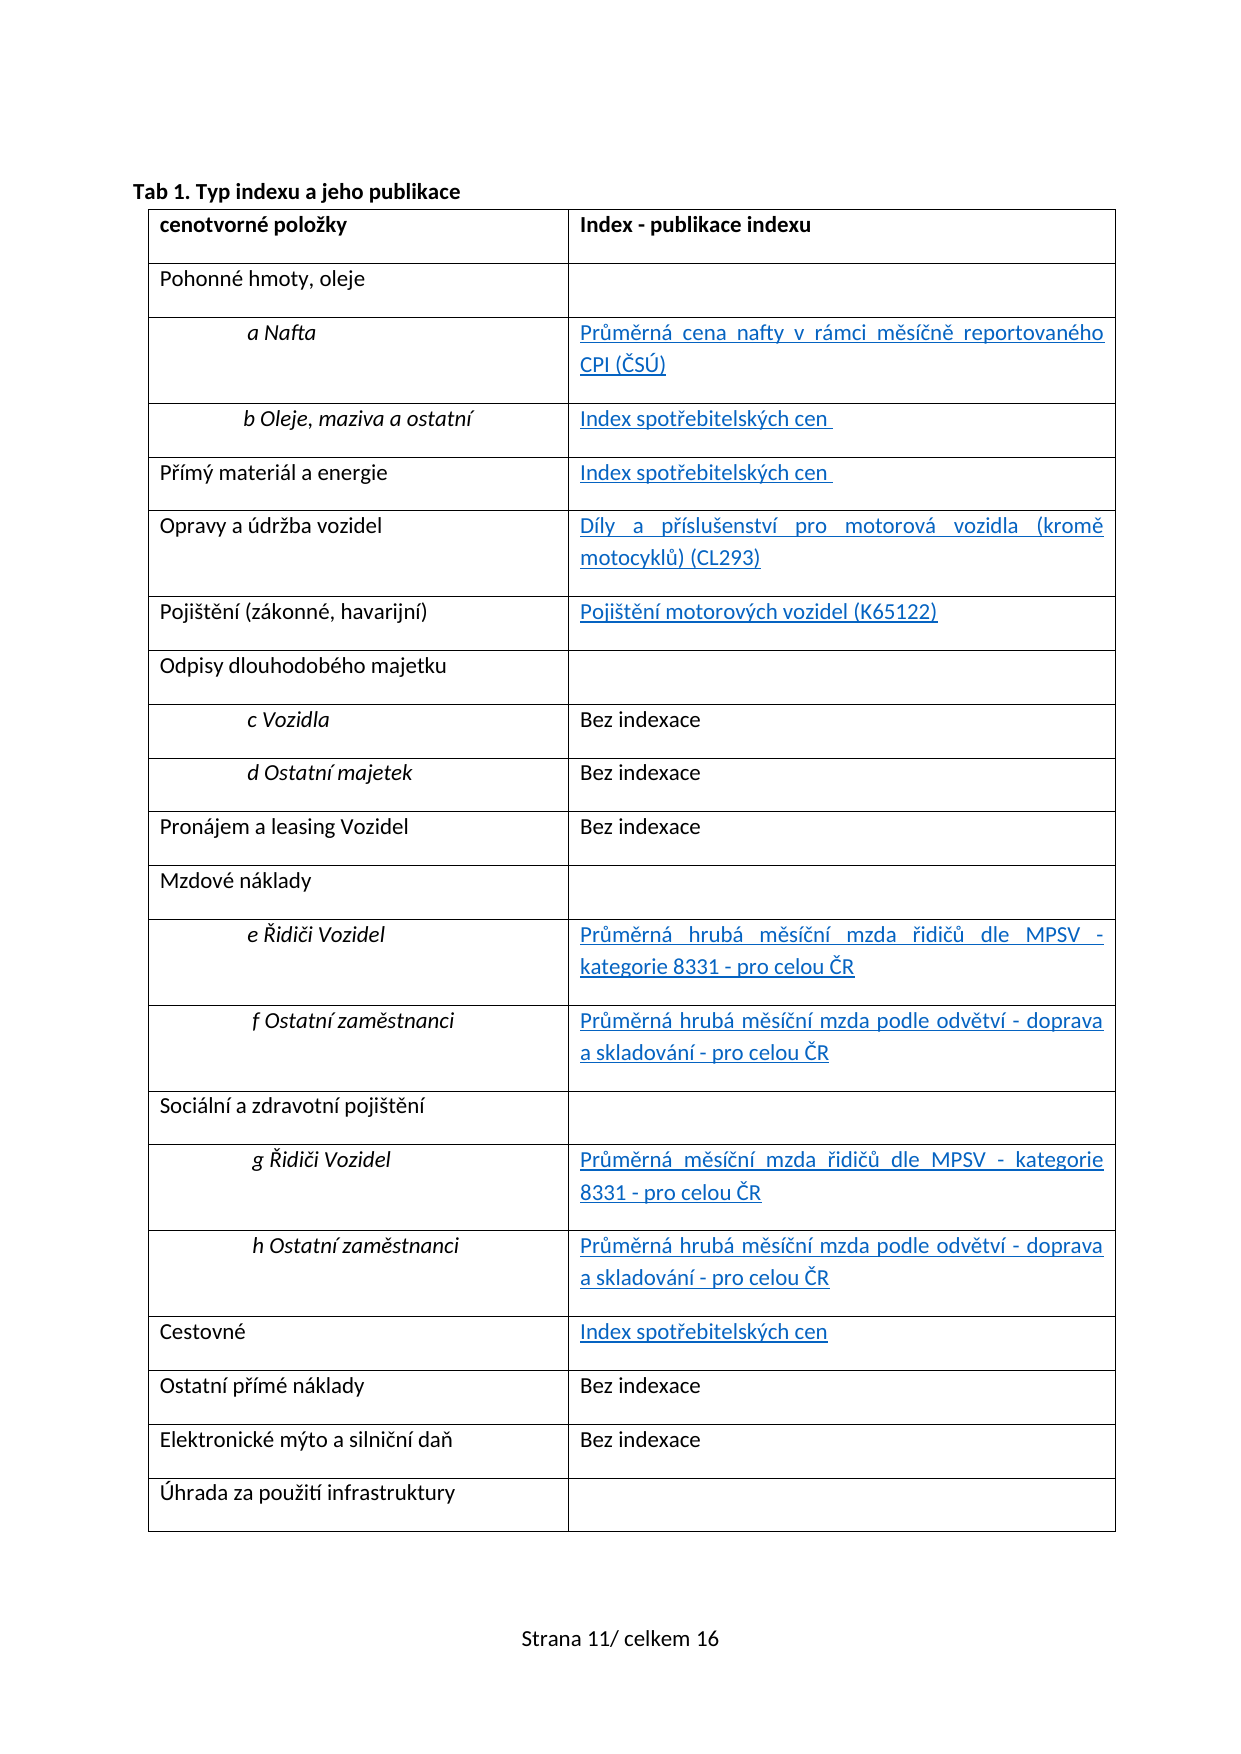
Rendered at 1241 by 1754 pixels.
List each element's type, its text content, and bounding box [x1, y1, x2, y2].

table_cell h Ostatní zaměstnanci [149, 1231, 568, 1316]
table_cell Průměrná hrubá měsíční mzda podle odvětví - doprava a skladování - pro celou ČR [569, 1231, 1115, 1316]
table_cell Bez indexace [569, 705, 1115, 757]
table_cell Bez indexace [569, 759, 1115, 811]
table_cell f Ostatní zaměstnanci [149, 1006, 568, 1091]
table_cell [569, 651, 1115, 704]
table_cell Průměrná cena nafty v rámci měsíčně reportovaného CPI (ČSÚ) [569, 318, 1115, 403]
table_cell Bez indexace [569, 1371, 1115, 1424]
table_cell Index spotřebitelských cen [569, 458, 1115, 510]
table_cell Pojištění motorových vozidel (K65122) [569, 597, 1115, 650]
table_cell [569, 264, 1115, 317]
table_cell Index spotřebitelských cen [569, 1317, 1115, 1370]
table_cell g Řidiči Vozidel [149, 1145, 568, 1230]
table_cell Úhrada za použití infrastruktury [149, 1479, 568, 1531]
table_cell Díly a příslušenství pro motorová vozidla (kromě motocyklů) (CL293) [569, 511, 1115, 596]
table_cell Pohonné hmoty, oleje [149, 264, 568, 317]
text Tab 1. Typ indexu a jeho publikace [133, 177, 1092, 205]
table_header Index - publikace indexu [569, 210, 1115, 263]
table_cell Bez indexace [569, 1425, 1115, 1477]
table_cell d Ostatní majetek [149, 759, 568, 811]
table_cell Průměrná hrubá měsíční mzda podle odvětví - doprava a skladování - pro celou ČR [569, 1006, 1115, 1091]
table_cell Cestovné [149, 1317, 568, 1370]
table_cell Opravy a údržba vozidel [149, 511, 568, 596]
table_cell Mzdové náklady [149, 866, 568, 919]
table_cell [569, 1479, 1115, 1531]
table_cell Odpisy dlouhodobého majetku [149, 651, 568, 704]
table_cell [569, 1092, 1115, 1144]
table_cell e Řidiči Vozidel [149, 920, 568, 1005]
table_cell a Nafta [149, 318, 568, 403]
table_cell [569, 866, 1115, 919]
table_cell Průměrná měsíční mzda řidičů dle MPSV - kategorie 8331 - pro celou ČR [569, 1145, 1115, 1230]
table_header cenotvorné položky [149, 210, 568, 263]
table_cell Sociální a zdravotní pojištění [149, 1092, 568, 1144]
table_cell Bez indexace [569, 812, 1115, 865]
table_cell Index spotřebitelských cen [569, 404, 1115, 457]
table_cell Ostatní přímé náklady [149, 1371, 568, 1424]
table_cell Přímý materiál a energie [149, 458, 568, 510]
table_cell Průměrná hrubá měsíční mzda řidičů dle MPSV - kategorie 8331 - pro celou ČR [569, 920, 1115, 1005]
table_cell c Vozidla [149, 705, 568, 757]
table_cell b Oleje, maziva a ostatní [149, 404, 568, 457]
table_cell Pojištění (zákonné, havarijní) [149, 597, 568, 650]
table_cell Elektronické mýto a silniční daň [149, 1425, 568, 1477]
table_cell Pronájem a leasing Vozidel [149, 812, 568, 865]
